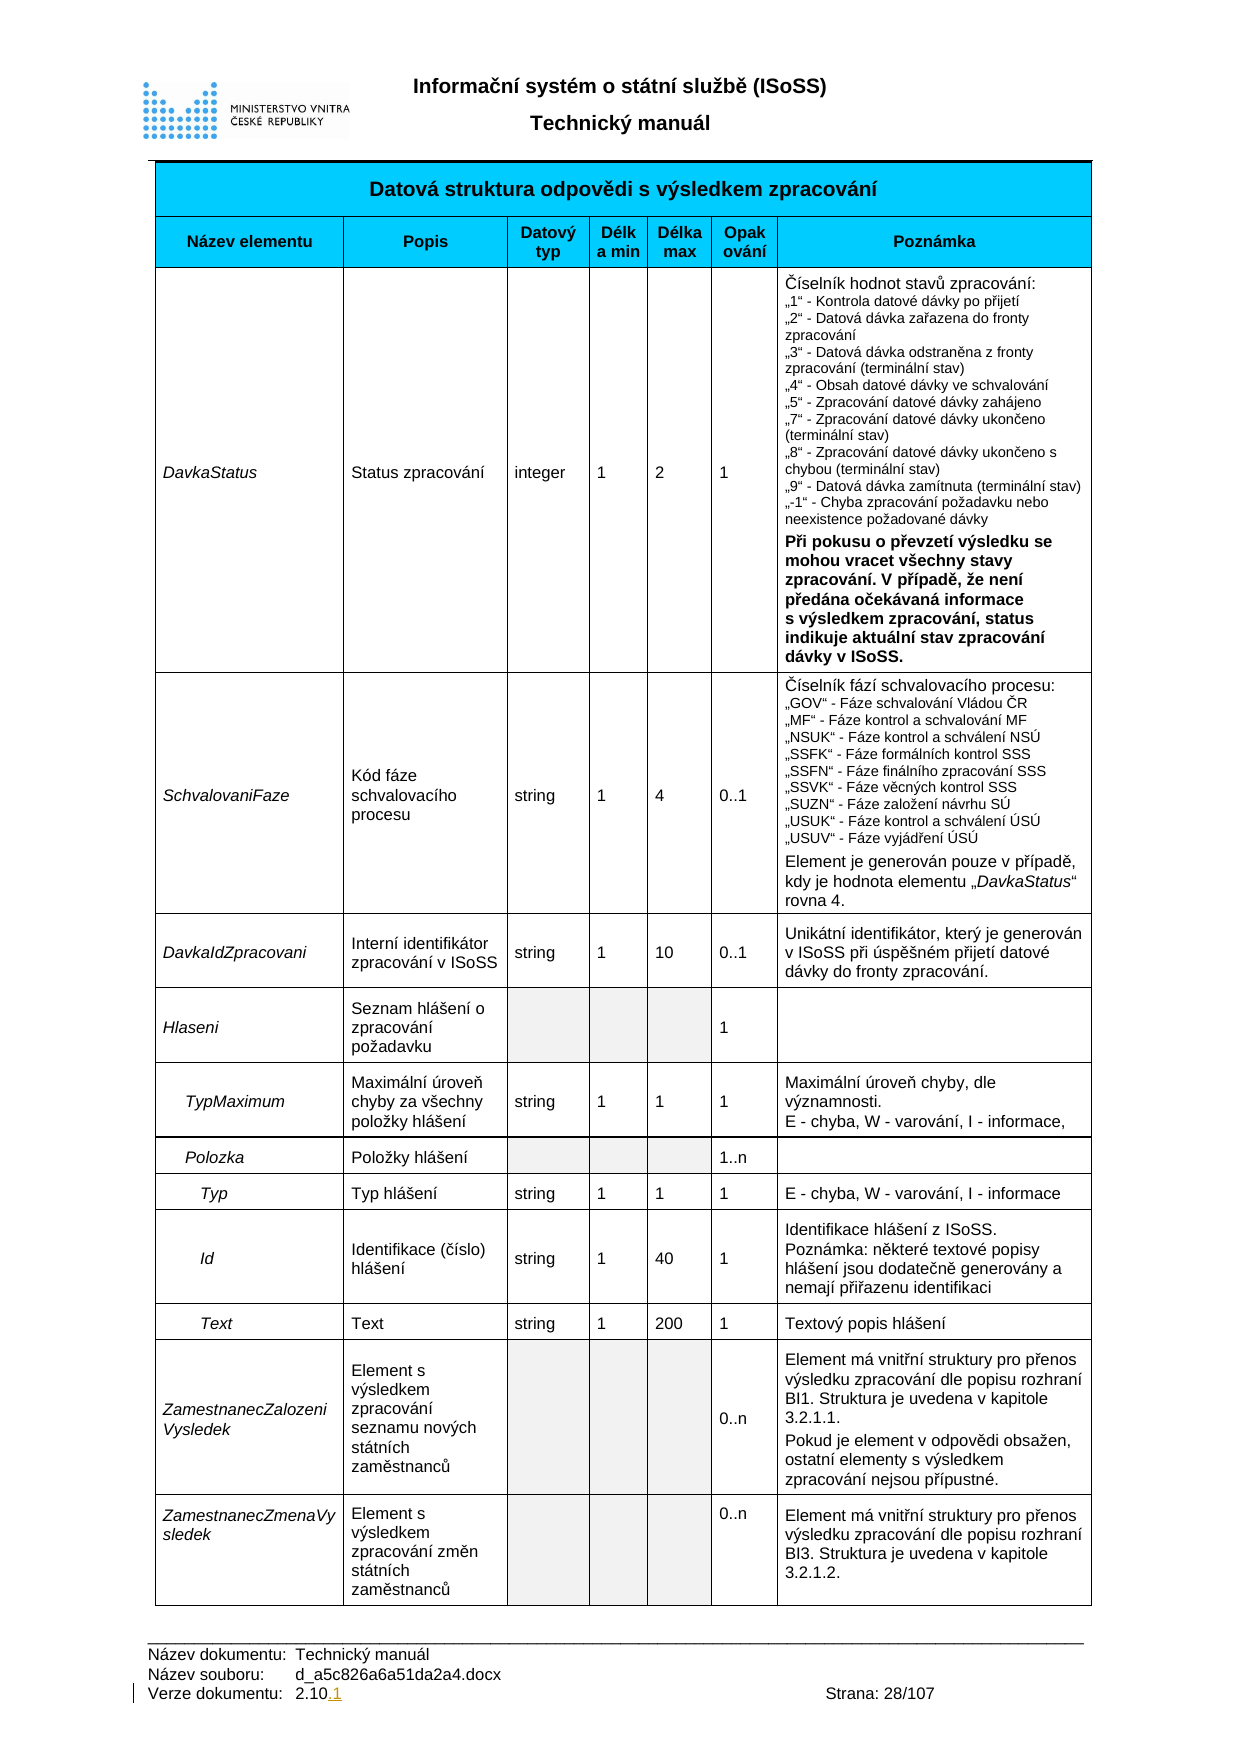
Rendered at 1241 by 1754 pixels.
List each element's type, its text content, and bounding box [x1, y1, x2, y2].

table_cell ZamestnanecZmenaVysledek [156, 1495, 343, 1605]
table_cell [648, 1340, 711, 1494]
table_cell 0..1 [712, 673, 777, 913]
table_cell Textový popis hlášení [778, 1304, 1091, 1339]
table_cell Element má vnitřní struktury pro přenos výsledku zpracování dle popisu rozhraní BI1. Struktura je uvedena v kapitole 3.2.1.1. Pokud je element v odpovědi obsažen, ostatní elementy s výsledkem zpracování nejsou přípustné. [778, 1340, 1091, 1494]
table_cell 1 [590, 1304, 647, 1339]
table_cell 1 [648, 1063, 711, 1136]
table_cell [590, 988, 647, 1062]
table_cell integer [508, 268, 589, 672]
table_cell TypMaximum [156, 1063, 343, 1136]
table_cell [778, 1138, 1091, 1173]
table_cell Název elementu [156, 217, 343, 267]
table_cell [648, 988, 711, 1062]
table_cell Typ [156, 1174, 343, 1209]
table_cell Element s výsledkem zpracování seznamu nových státních zaměstnanců [344, 1340, 507, 1494]
table_cell 1 [590, 1174, 647, 1209]
table_cell [590, 1340, 647, 1494]
table_cell 200 [648, 1304, 711, 1339]
table_cell Polozka [156, 1138, 343, 1173]
table_cell Hlaseni [156, 988, 343, 1062]
table_cell [590, 1495, 647, 1605]
table_cell Status zpracování [344, 268, 507, 672]
table_cell [508, 1340, 589, 1494]
table_cell Datový typ [508, 217, 589, 267]
table_cell string [508, 1304, 589, 1339]
table_cell [648, 1138, 711, 1173]
table_cell Délka min [590, 217, 647, 267]
table_cell 0..n [712, 1340, 777, 1494]
table_cell E - chyba, W - varování, I - informace [778, 1174, 1091, 1209]
table_cell 1 [712, 1210, 777, 1303]
table_cell 1 [712, 1063, 777, 1136]
table_cell string [508, 1210, 589, 1303]
table_cell Unikátní identifikátor, který je generován v ISoSS při úspěšném přijetí datové dávky do fronty zpracování. [778, 914, 1091, 987]
table_cell Maximální úroveň chyby, dle významnosti. E - chyba, W - varování, I - informace, [778, 1063, 1091, 1136]
table_cell Text [344, 1304, 507, 1339]
table_cell 4 [648, 673, 711, 913]
table_cell 1 [590, 673, 647, 913]
table_cell string [508, 1174, 589, 1209]
table_cell [508, 988, 589, 1062]
table_cell 0..n [712, 1495, 777, 1605]
table_cell Id [156, 1210, 343, 1303]
table_cell 1 [648, 1174, 711, 1209]
table_cell Poznámka [778, 217, 1091, 267]
table_cell Typ hlášení [344, 1174, 507, 1209]
table_cell Opakování [712, 217, 777, 267]
table_cell Délka max [648, 217, 711, 267]
table_cell DavkaStatus [156, 268, 343, 672]
table_cell 1 [712, 1174, 777, 1209]
table_cell string [508, 673, 589, 913]
table_cell string [508, 914, 589, 987]
table_cell 1..n [712, 1138, 777, 1173]
table_cell Číselník fází schvalovacího procesu: „GOV“ - Fáze schvalování Vládou ČR „MF“ - Fáze kontrol a schvalování MF „NSUK“ - Fáze kontrol a schválení NSÚ „SSFK“ - Fáze formálních kontrol SSS „SSFN“ - Fáze finálního zpracování SSS „SSVK“ - Fáze věcných kontrol SSS „SUZN“ - Fáze založení návrhu SÚ „USUK“ - Fáze kontrol a schválení ÚSÚ „USUV“ - Fáze vyjádření ÚSÚ Element je generován pouze v případě, kdy je hodnota elementu „DavkaStatus“ rovna 4. [778, 673, 1091, 913]
table_cell 10 [648, 914, 711, 987]
table_cell 0..1 [712, 914, 777, 987]
table_cell Maximální úroveň chyby za všechny položky hlášení [344, 1063, 507, 1136]
table_cell 1 [590, 268, 647, 672]
table_cell 40 [648, 1210, 711, 1303]
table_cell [778, 1495, 1091, 1605]
table_cell 1 [712, 268, 777, 672]
table_cell 2 [648, 268, 711, 672]
table_cell Interní identifikátor zpracování v ISoSS [344, 914, 507, 987]
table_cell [344, 1495, 507, 1605]
table_cell [508, 1138, 589, 1173]
table_cell 1 [590, 914, 647, 987]
table_cell 1 [712, 988, 777, 1062]
table_cell Kód fáze schvalovacího procesu [344, 673, 507, 913]
table_cell Identifikace (číslo) hlášení [344, 1210, 507, 1303]
table_header Datová struktura odpovědi s výsledkem zpracování [156, 163, 1091, 216]
table_cell Popis [344, 217, 507, 267]
table_cell string [508, 1063, 589, 1136]
table_cell SchvalovaniFaze [156, 673, 343, 913]
table_cell 1 [712, 1304, 777, 1339]
table_cell Seznam hlášení o zpracování požadavku [344, 988, 507, 1062]
table_cell Identifikace hlášení z ISoSS. Poznámka: některé textové popisy hlášení jsou dodatečně generovány a nemají přiřazenu identifikaci [778, 1210, 1091, 1303]
table_cell ZamestnanecZalozeniVysledek [156, 1340, 343, 1494]
table_cell DavkaIdZpracovani [156, 914, 343, 987]
table_cell Text [156, 1304, 343, 1339]
table_cell 1 [590, 1063, 647, 1136]
table_cell Položky hlášení [344, 1138, 507, 1173]
table_cell 1 [590, 1210, 647, 1303]
table_cell Číselník hodnot stavů zpracování: „1“ - Kontrola datové dávky po přijetí „2“ - Datová dávka zařazena do fronty zpracování „3“ - Datová dávka odstraněna z fronty zpracování (terminální stav) „4“ - Obsah datové dávky ve schvalování „5“ - Zpracování datové dávky zahájeno „7“ - Zpracování datové dávky ukončeno (terminální stav) „8“ - Zpracování datové dávky ukončeno s chybou (terminální stav) „9“ - Datová dávka zamítnuta (terminální stav) „-1“ - Chyba zpracování požadavku nebo neexistence požadované dávky Při pokusu o převzetí výsledku se mohou vracet všechny stavy zpracování. V případě, že není předána očekávaná informace s výsledkem zpracování, status indikuje aktuální stav zpracování dávky v ISoSS. [778, 268, 1091, 672]
picture [143, 82, 350, 139]
table_cell [648, 1495, 711, 1605]
table_cell [508, 1495, 589, 1605]
table_cell [590, 1138, 647, 1173]
table_cell [778, 988, 1091, 1062]
